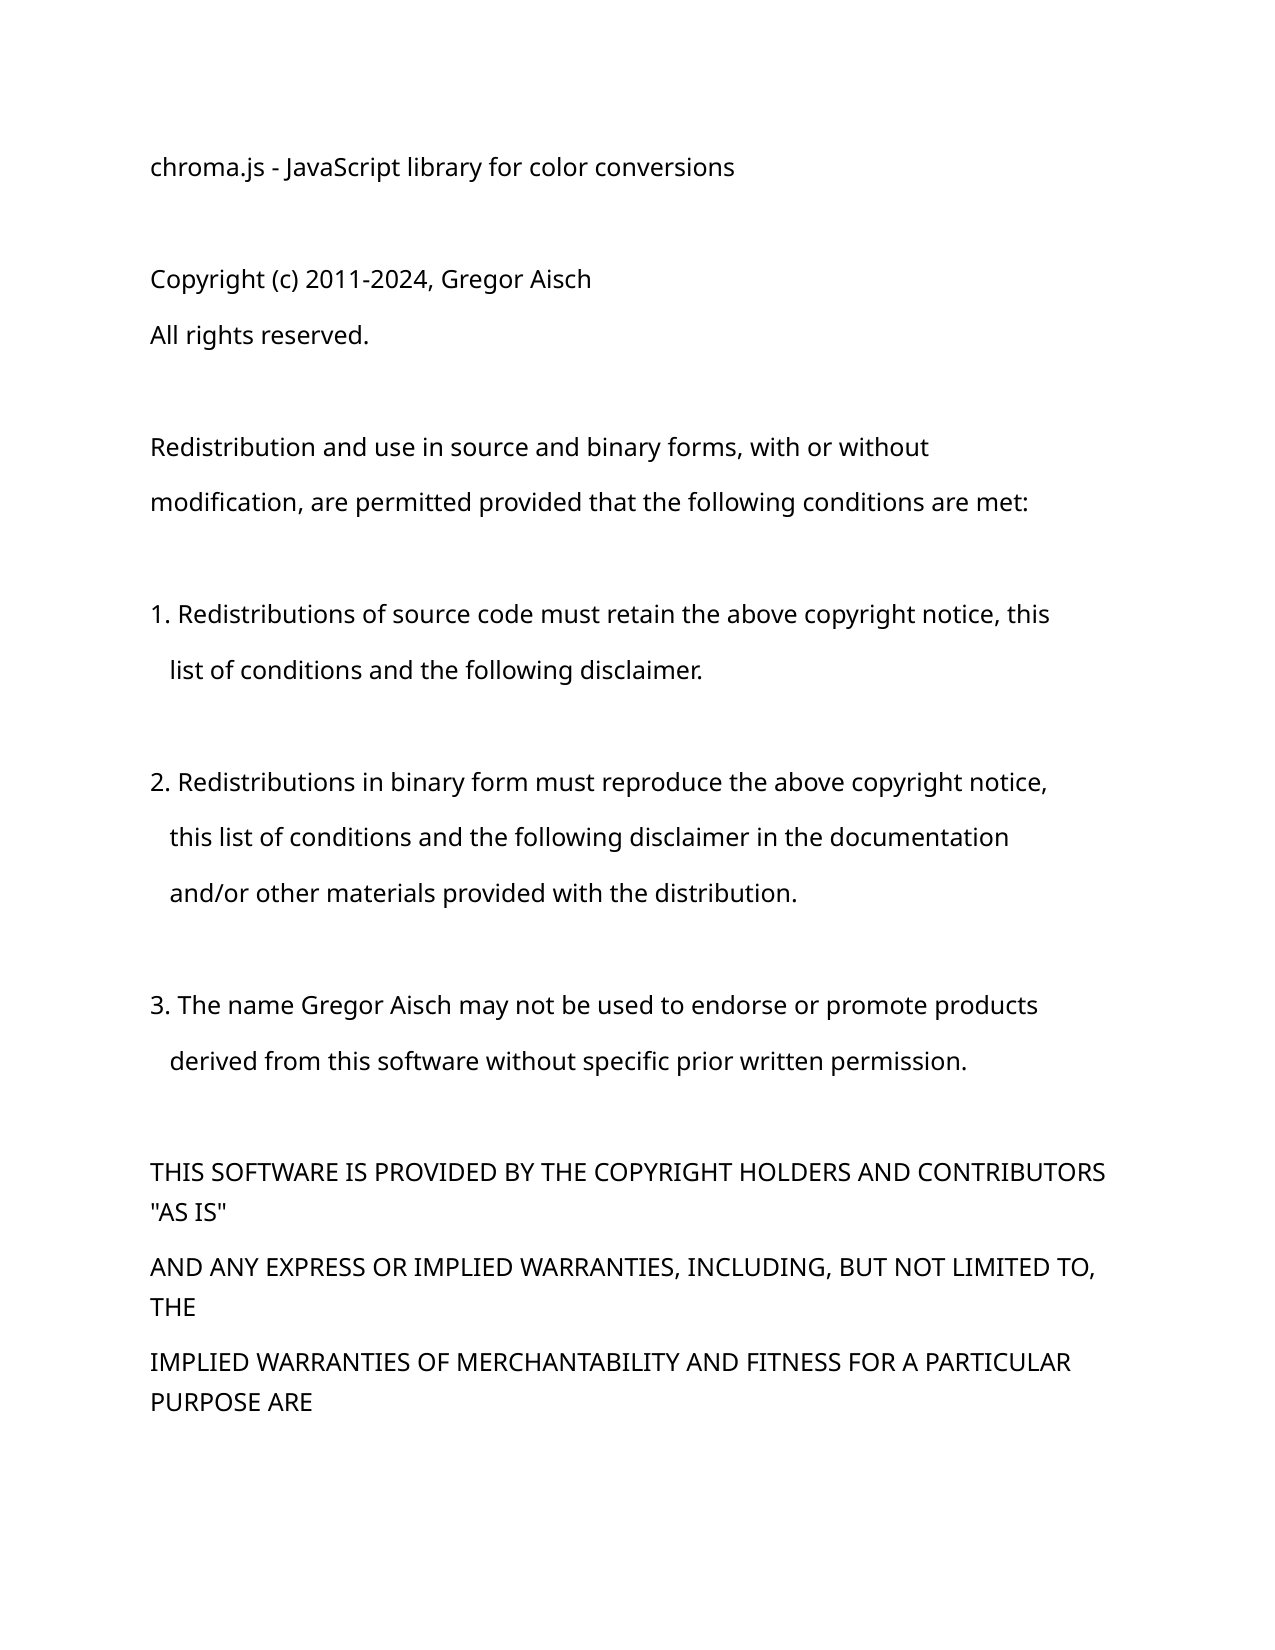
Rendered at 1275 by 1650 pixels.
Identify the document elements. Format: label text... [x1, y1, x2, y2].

text and/or other materials provided with the distribution. [150, 876, 1125, 910]
text derived from this software without specific prior written permission. [150, 1043, 1125, 1077]
text modification, are permitted provided that the following conditions are met: [150, 485, 1125, 519]
text chroma.js - JavaScript library for color conversions [150, 150, 1125, 184]
text Copyright (c) 2011-2024, Gregor Aisch [150, 262, 1125, 296]
text this list of conditions and the following disclaimer in the documentation [150, 820, 1125, 854]
text 2. Redistributions in binary form must reproduce the above copyright notice, [150, 764, 1125, 798]
text THIS SOFTWARE IS PROVIDED BY THE COPYRIGHT HOLDERS AND CONTRIBUTORS "AS IS" [150, 1155, 1125, 1228]
text list of conditions and the following disclaimer. [150, 652, 1125, 687]
text Redistribution and use in source and binary forms, with or without [150, 429, 1125, 463]
text IMPLIED WARRANTIES OF MERCHANTABILITY AND FITNESS FOR A PARTICULAR PURPOSE ARE [150, 1345, 1125, 1418]
text 3. The name Gregor Aisch may not be used to endorse or promote products [150, 987, 1125, 1022]
text 1. Redistributions of source code must retain the above copyright notice, this [150, 597, 1125, 631]
text All rights reserved. [150, 317, 1125, 352]
text AND ANY EXPRESS OR IMPLIED WARRANTIES, INCLUDING, BUT NOT LIMITED TO, THE [150, 1250, 1125, 1323]
